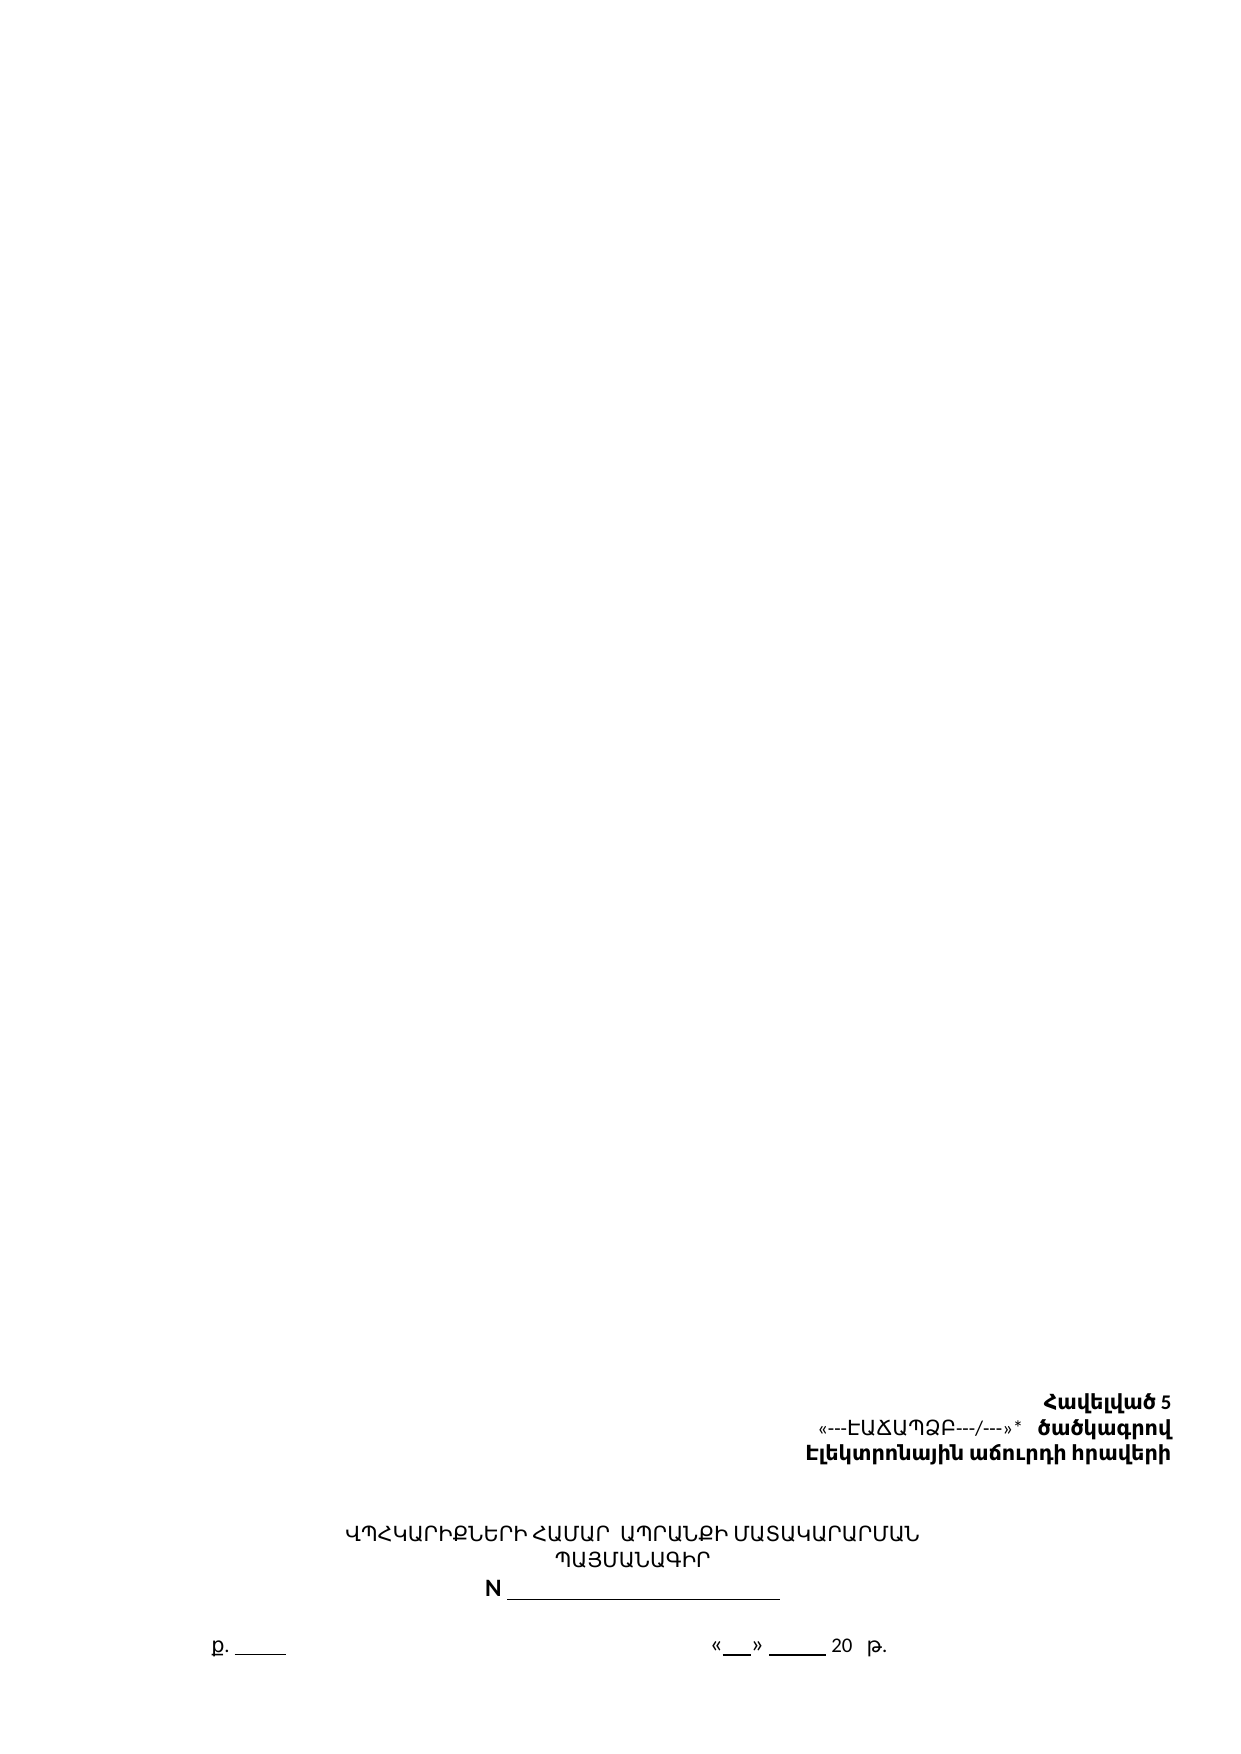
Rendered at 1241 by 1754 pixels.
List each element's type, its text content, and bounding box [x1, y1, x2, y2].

text Էլեկտրոնային աճուրդի հրավերի [94, 1440, 1171, 1466]
text ք. « » 20 թ. [94, 1628, 1171, 1659]
text ՎՊՀԿԱՐԻՔՆԵՐԻ ՀԱՄԱՐ ԱՊՐԱՆՔԻ ՄԱՏԱԿԱՐԱՐՄԱՆ [79, 1522, 1171, 1547]
text ՊԱՅՄԱՆԱԳԻՐ [79, 1547, 1171, 1572]
text Հավելված 5 [94, 1389, 1171, 1415]
text «---ԷԱՃԱՊՁԲ---/---»* ծածկագրով [94, 1415, 1171, 1440]
text N [79, 1572, 1171, 1603]
